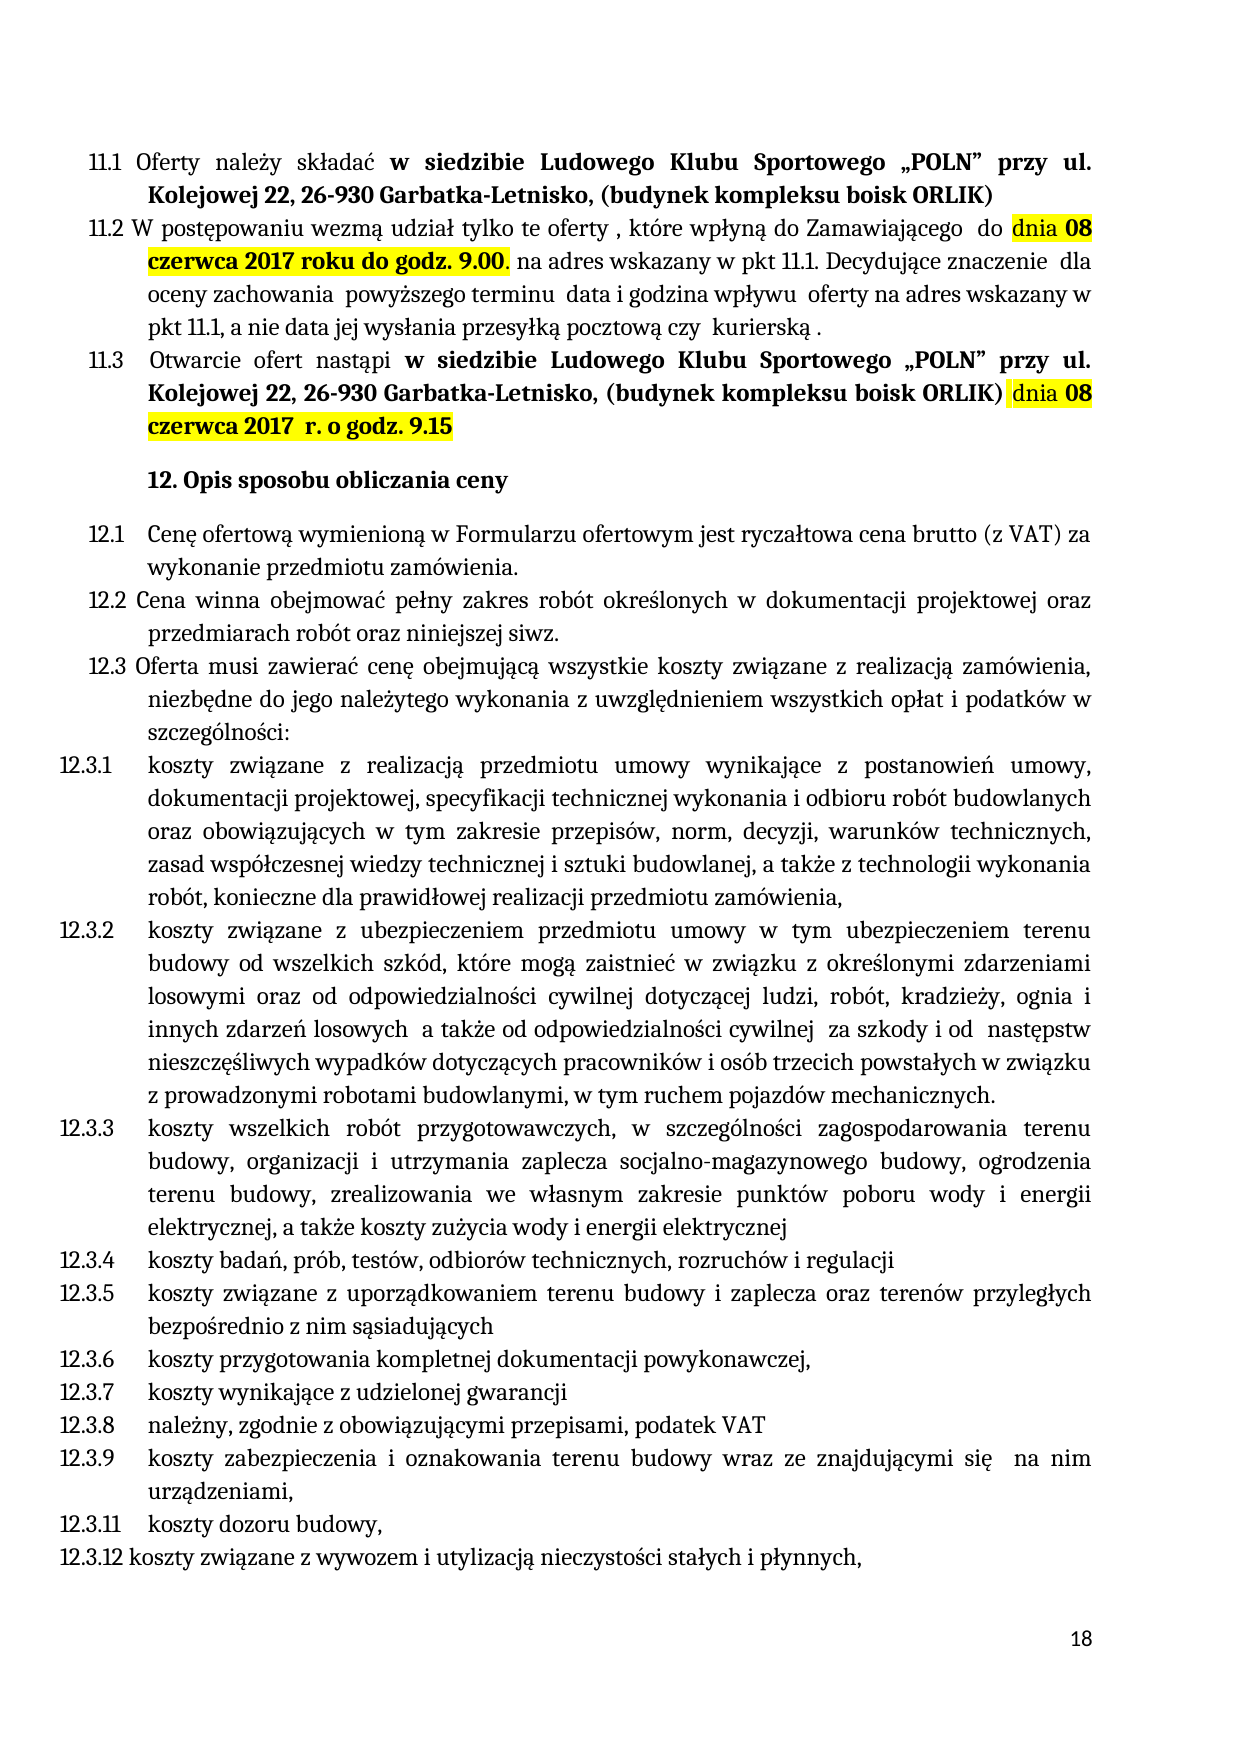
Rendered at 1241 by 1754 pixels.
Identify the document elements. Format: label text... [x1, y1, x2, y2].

text 12.3.2 koszty związane z ubezpieczeniem przedmiotu umowy w tym ubezpieczeniem terenu budowy od wszelkich szkód, które mogą zaistnieć w związku z określonymi zdarzeniami losowymi oraz od odpowiedzialności cywilnej dotyczącej ludzi, robót, kradzieży, ognia i innych zdarzeń losowych a także od odpowiedzialności cywilnej za szkody i od następstw nieszczęśliwych wypadków dotyczących pracowników i osób trzecich powstałych w związku z prowadzonymi robotami budowlanymi, w tym ruchem pojazdów mechanicznych. [59, 916, 1092, 1110]
text 12.2 Cena winna obejmować pełny zakres robót określonych w dokumentacji projektowej oraz przedmiarach robót oraz niniejszej siwz. [89, 586, 1092, 647]
text 12.3.4 koszty badań, prób, testów, odbiorów technicznych, rozruchów i regulacji [60, 1246, 1092, 1275]
text 12. Opis sposobu obliczania ceny [148, 466, 1092, 494]
text 12.3.6 koszty przygotowania kompletnej dokumentacji powykonawczej, [60, 1345, 1092, 1374]
text 12.3.1 koszty związane z realizacją przedmiotu umowy wynikające z postanowień umowy, dokumentacji projektowej, specyfikacji technicznej wykonania i odbioru robót budowlanych oraz obowiązujących w tym zakresie przepisów, norm, decyzji, warunków technicznych, zasad współczesnej wiedzy technicznej i sztuki budowlanej, a także z technologii wykonania robót, konieczne dla prawidłowej realizacji przedmiotu zamówienia, [59, 751, 1092, 912]
text 12.1 Cenę ofertową wymienioną w Formularzu ofertowym jest ryczałtowa cena brutto (z VAT) za wykonanie przedmiotu zamówienia. [89, 519, 1092, 581]
text 11.2 W postępowaniu wezmą udział tylko te oferty , które wpłyną do Zamawiającego do dnia 08 czerwca 2017 roku do godz. 9.00. na adres wskazany w pkt 11.1. Decydujące znaczenie dla oceny zachowania powyższego terminu data i godzina wpływu oferty na adres wskazany w pkt 11.1, a nie data jej wysłania przesyłką pocztową czy kurierską . [89, 214, 1092, 342]
text 12.3.9 koszty zabezpieczenia i oznakowania terenu budowy wraz ze znajdującymi się na nim urządzeniami, [60, 1444, 1092, 1506]
text 12.3 Oferta musi zawierać cenę obejmującą wszystkie koszty związane z realizacją zamówienia, niezbędne do jego należytego wykonania z uwzględnieniem wszystkich opłat i podatków w szczególności: [89, 652, 1092, 746]
text 12.3.7 koszty wynikające z udzielonej gwarancji [60, 1378, 1092, 1407]
text 12.3.11 koszty dozoru budowy, [60, 1510, 1092, 1539]
text 12.3.5 koszty związane z uporządkowaniem terenu budowy i zaplecza oraz terenów przyległych bezpośrednio z nim sąsiadujących [60, 1279, 1092, 1341]
text 12.3.12 koszty związane z wywozem i utylizacją nieczystości stałych i płynnych, [60, 1543, 1092, 1572]
text 12.3.3 koszty wszelkich robót przygotowawczych, w szczególności zagospodarowania terenu budowy, organizacji i utrzymania zaplecza socjalno-magazynowego budowy, ogrodzenia terenu budowy, zrealizowania we własnym zakresie punktów poboru wody i energii elektrycznej, a także koszty zużycia wody i energii elektrycznej [60, 1114, 1092, 1242]
text 12.3.8 należny, zgodnie z obowiązującymi przepisami, podatek VAT [60, 1411, 1092, 1440]
text 11.1 Oferty należy składać w siedzibie Ludowego Klubu Sportowego „POLN” przy ul. Kolejowej 22, 26-930 Garbatka-Letnisko, (budynek kompleksu boisk ORLIK) [89, 148, 1092, 209]
text 11.3 Otwarcie ofert nastąpi w siedzibie Ludowego Klubu Sportowego „POLN” przy ul. Kolejowej 22, 26-930 Garbatka-Letnisko, (budynek kompleksu boisk ORLIK) dnia 08 czerwca 2017 r. o godz. 9.15 [89, 346, 1092, 441]
